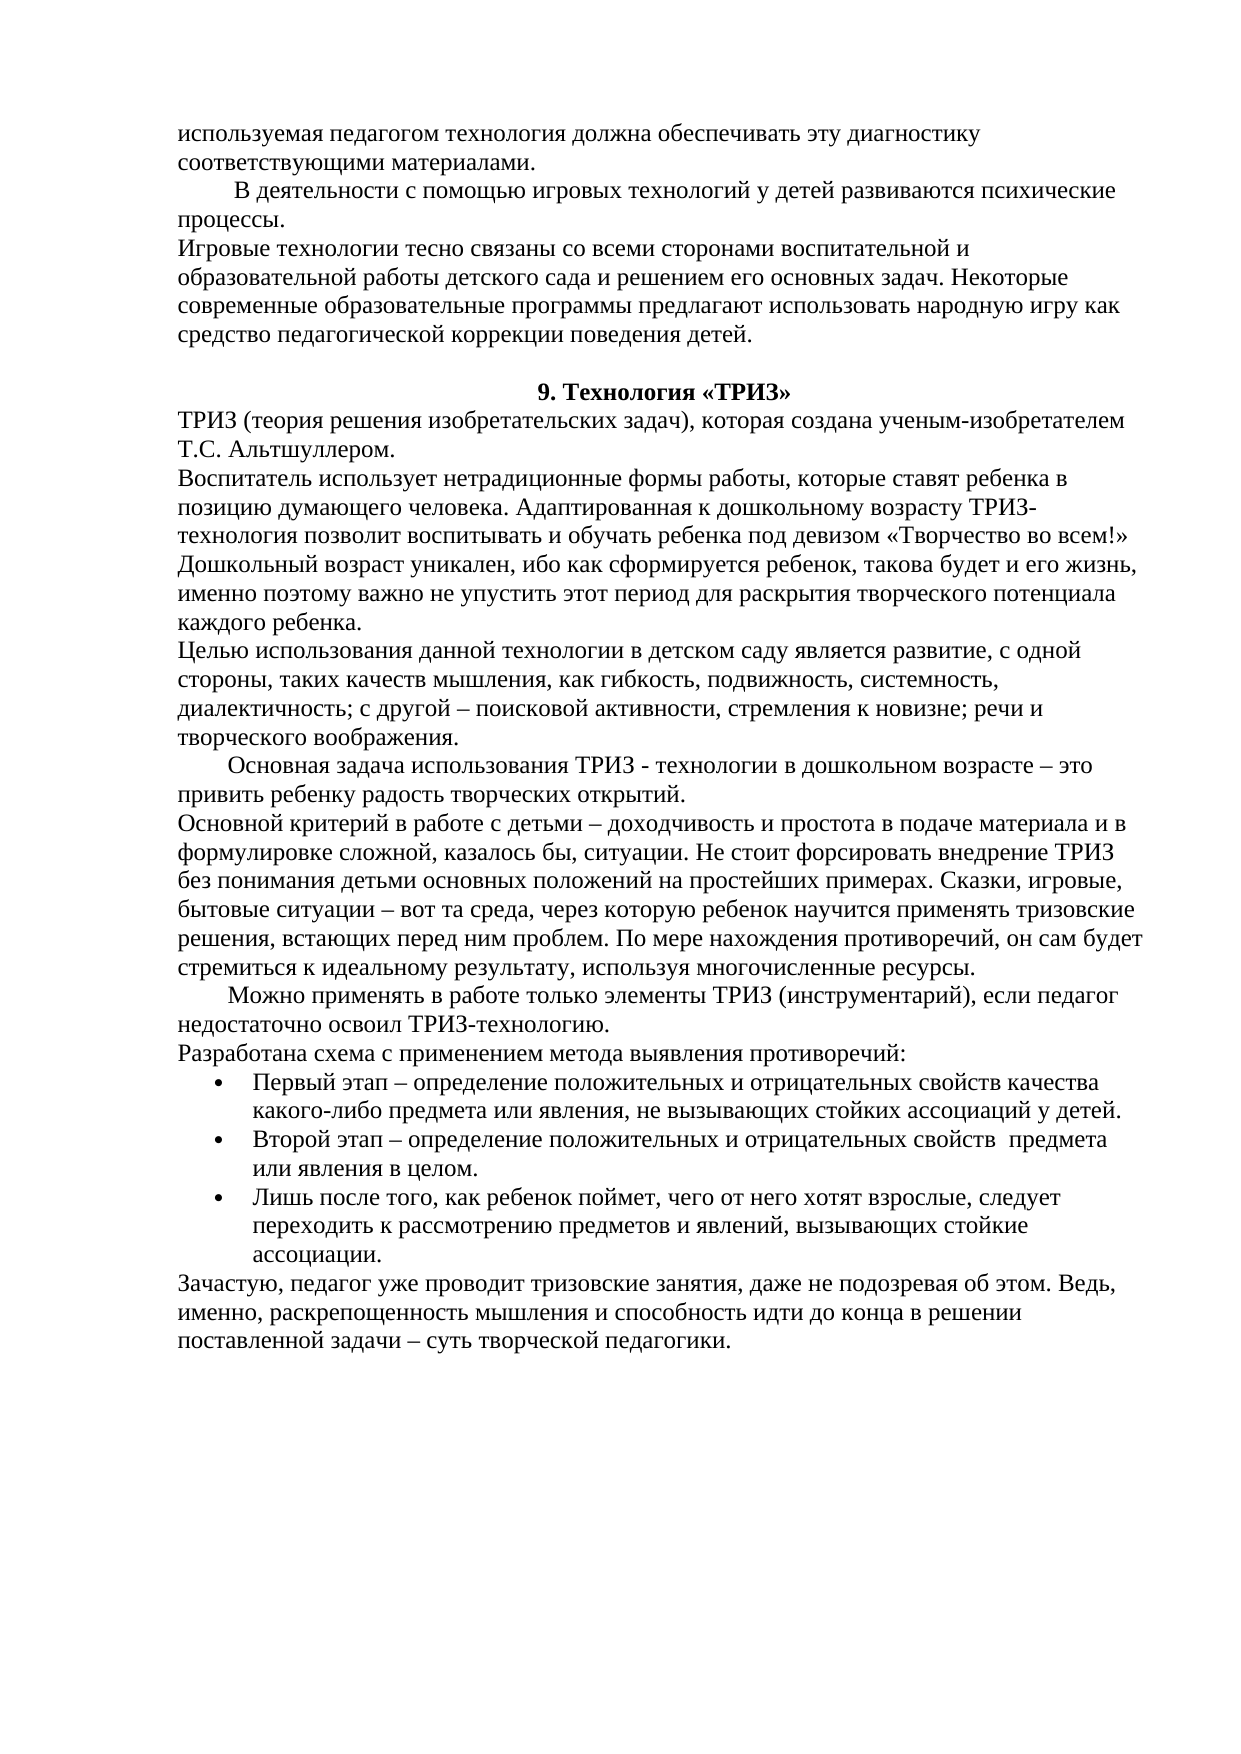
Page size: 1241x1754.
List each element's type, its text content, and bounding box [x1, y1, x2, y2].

text Основной критерий в работе с детьми – доходчивость и простота в подаче материала и в формулировке сложной, казалось бы, ситуации. Не стоит форсировать внедрение ТРИЗ без понимания детьми основных положений на простейших примерах. Сказки, игровые, бытовые ситуации – вот та среда, через которую ребенок научится применять тризовские решения, встающих перед ним проблем. По мере нахождения противоречий, он сам будет стремиться к идеальному результату, используя многочисленные ресурсы. [177, 808, 1152, 981]
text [177, 118, 1152, 176]
text Основная задача использования ТРИЗ - технологии в дошкольном возрасте – это привить ребенку радость творческих открытий. [177, 751, 1152, 808]
list Лишь после того, как ребенок поймет, чего от него хотят взрослые, следует переходить к рассмотрению предметов и явлений, вызывающих стойкие ассоциации. [215, 1182, 1152, 1268]
list Второй этап – определение положительных и отрицательных свойств предмета или явления в целом. [215, 1124, 1152, 1182]
text Целью использования данной технологии в детском саду является развитие, с одной стороны, таких качеств мышления, как гибкость, подвижность, системность, диалектичность; с другой – поисковой активности, стремления к новизне; речи и творческого воображения. [177, 636, 1152, 751]
text ТРИЗ (теория решения изобретательских задач), которая создана ученым-изобретателем Т.С. Альтшуллером. [177, 406, 1152, 463]
text Разработана схема с применением метода выявления противоречий: [177, 1038, 1152, 1067]
text Воспитатель использует нетрадиционные формы работы, которые ставят ребенка в позицию думающего человека. Адаптированная к дошкольному возрасту ТРИЗ-технология позволит воспитывать и обучать ребенка под девизом «Творчество во всем!» Дошкольный возраст уникален, ибо как сформируется ребенок, такова будет и его жизнь, именно поэтому важно не упустить этот период для раскрытия творческого потенциала каждого ребенка. [177, 463, 1152, 636]
text Зачастую, педагог уже проводит тризовские занятия, даже не подозревая об этом. Ведь, именно, раскрепощенность мышления и способность идти до конца в решении поставленной задачи – суть творческой педагогики. [177, 1268, 1152, 1354]
text Можно применять в работе только элементы ТРИЗ (инструментарий), если педагог недостаточно освоил ТРИЗ-технологию. [177, 981, 1152, 1038]
list Первый этап – определение положительных и отрицательных свойств качества какого-либо предмета или явления, не вызывающих стойких ассоциаций у детей. [215, 1067, 1152, 1124]
text В деятельности с помощью игровых технологий у детей развиваются психические процессы. [177, 176, 1152, 233]
text 9. Технология «ТРИЗ» [177, 348, 1152, 406]
text Игровые технологии тесно связаны со всеми сторонами воспитательной и образовательной работы детского сада и решением его основных задач. Некоторые современные образовательные программы предлагают использовать народную игру как средство педагогической коррекции поведения детей. [177, 233, 1152, 348]
